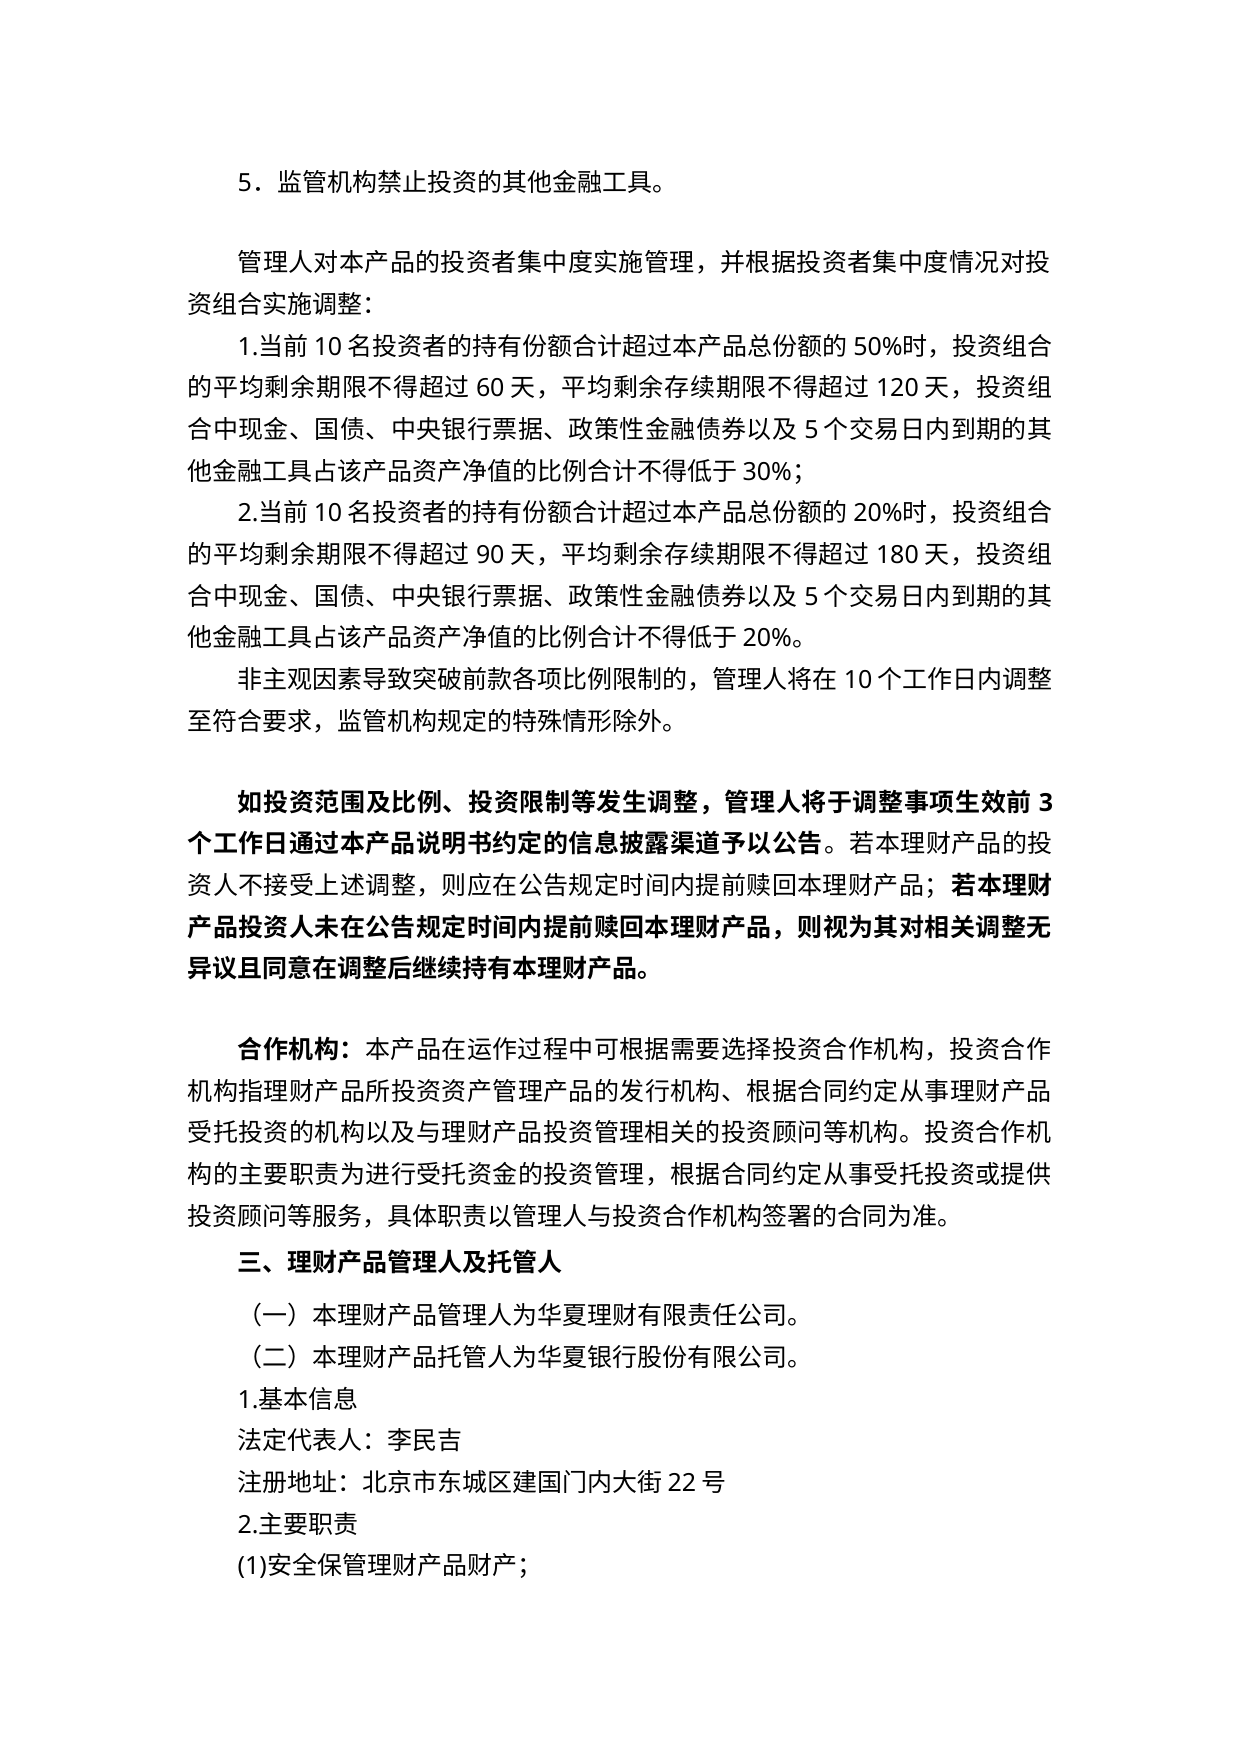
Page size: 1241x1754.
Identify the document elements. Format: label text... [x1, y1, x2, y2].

text 法定代表人：李民吉 [187, 1421, 1053, 1457]
text （一）本理财产品管理人为华夏理财有限责任公司。 [187, 1296, 1053, 1332]
text 合作机构：本产品在运作过程中可根据需要选择投资合作机构，投资合作机构指理财产品所投资资产管理产品的发行机构、根据合同约定从事理财产品受托投资的机构以及与理财产品投资管理相关的投资顾问等机构。投资合作机构的主要职责为进行受托资金的投资管理，根据合同约定从事受托投资或提供投资顾问等服务，具体职责以管理人与投资合作机构签署的合同为准。 [187, 1029, 1053, 1232]
text 管理人对本产品的投资者集中度实施管理，并根据投资者集中度情况对投资组合实施调整： [187, 243, 1053, 321]
text 非主观因素导致突破前款各项比例限制的，管理人将在10个工作日内调整至符合要求，监管机构规定的特殊情形除外。 [187, 659, 1053, 737]
text 注册地址：北京市东城区建国门内大街22号 [187, 1462, 1053, 1499]
text 1.当前10名投资者的持有份额合计超过本产品总份额的50%时，投资组合的平均剩余期限不得超过60天，平均剩余存续期限不得超过120天，投资组合中现金、国债、中央银行票据、政策性金融债券以及5个交易日内到期的其他金融工具占该产品资产净值的比例合计不得低于30%； [187, 326, 1053, 487]
text 2.主要职责 [187, 1504, 1053, 1540]
text 三、理财产品管理人及托管人 [187, 1238, 1053, 1279]
text (1)安全保管理财产品财产； [187, 1546, 1053, 1582]
text 如投资范围及比例、投资限制等发生调整，管理人将于调整事项生效前3个工作日通过本产品说明书约定的信息披露渠道予以公告。若本理财产品的投资人不接受上述调整，则应在公告规定时间内提前赎回本理财产品；若本理财产品投资人未在公告规定时间内提前赎回本理财产品，则视为其对相关调整无异议且同意在调整后继续持有本理财产品。 [187, 782, 1053, 985]
text 5．监管机构禁止投资的其他金融工具。 [187, 162, 1053, 198]
text 2.当前10名投资者的持有份额合计超过本产品总份额的20%时，投资组合的平均剩余期限不得超过90天，平均剩余存续期限不得超过180天，投资组合中现金、国债、中央银行票据、政策性金融债券以及5个交易日内到期的其他金融工具占该产品资产净值的比例合计不得低于20%。 [187, 493, 1053, 654]
text （二）本理财产品托管人为华夏银行股份有限公司。 [187, 1337, 1053, 1374]
text 1.基本信息 [187, 1379, 1053, 1415]
